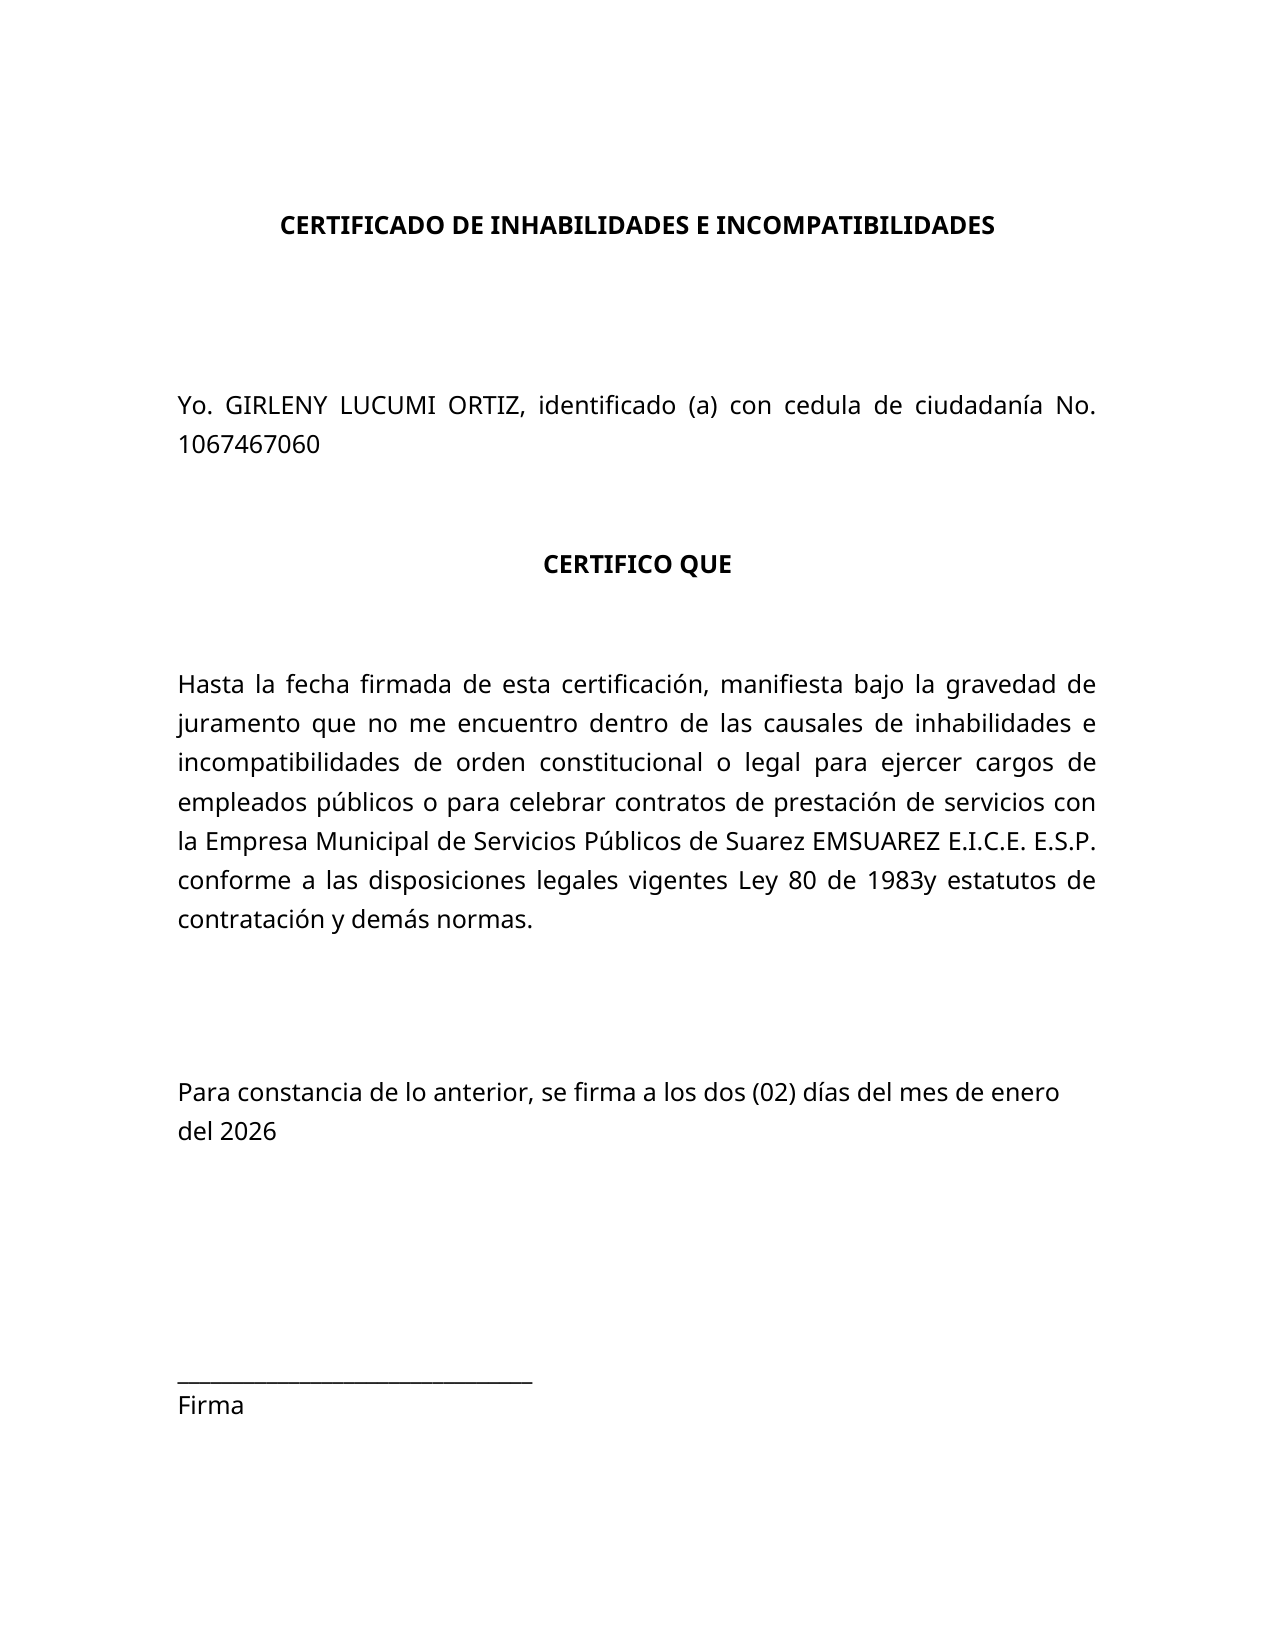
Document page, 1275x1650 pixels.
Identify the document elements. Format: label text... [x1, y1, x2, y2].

text Yo. GIRLENY LUCUMI ORTIZ, identificado (a) con cedula de ciudadanía No. 1067467060 [177, 388, 1098, 461]
text CERTIFICO QUE [177, 547, 1098, 581]
text CERTIFICADO DE INHABILIDADES E INCOMPATIBILIDADES [177, 208, 1098, 242]
text Para constancia de lo anterior, se firma a los dos (02) días del mes de enero del 2026 [177, 1075, 1098, 1148]
text Firma [177, 1388, 1098, 1422]
text Hasta la fecha firmada de esta certificación, manifiesta bajo la gravedad de juramento que no me encuentro dentro de las causales de inhabilidades e incompatibilidades de orden constitucional o legal para ejercer cargos de empleados públicos o para celebrar contratos de prestación de servicios con la Empresa Municipal de Servicios Públicos de Suarez EMSUAREZ E.I.C.E. E.S.P. conforme a las disposiciones legales vigentes Ley 80 de 1983y estatutos de contratación y demás normas. [177, 667, 1098, 936]
text ________________________________ [177, 1354, 1098, 1388]
